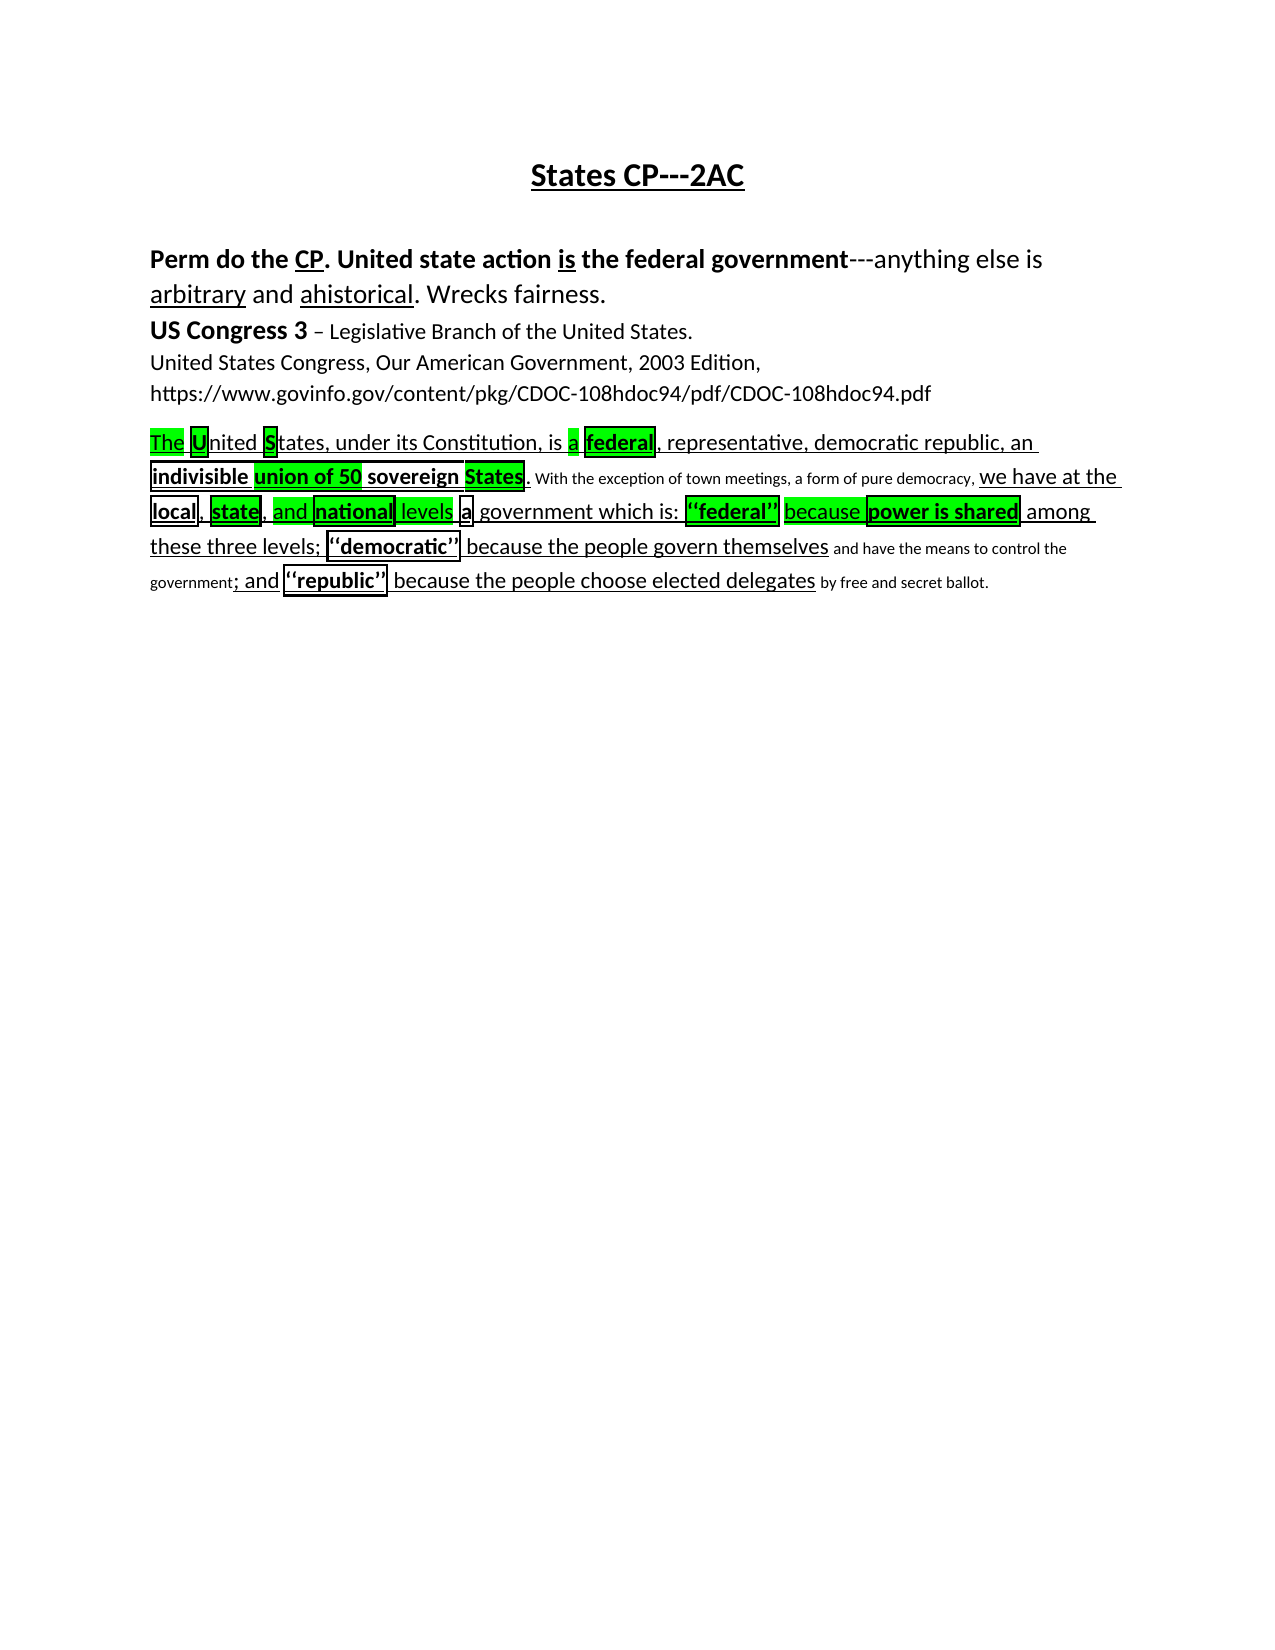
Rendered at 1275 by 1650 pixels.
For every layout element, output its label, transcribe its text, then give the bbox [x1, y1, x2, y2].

subtitle States CP---2AC [150, 154, 1125, 195]
subtitle Perm do the CP. United state action is the federal government---anything else is arbitrary and ahistorical. Wrecks fairness. [150, 242, 1125, 311]
text The United States, under its Constitution, is a federal, representative, democratic republic, an indivisible union of 50 sovereign States. With the exception of town meetings, a form of pure democracy, we have at the local, state, and national levels a government which is: ‘‘federal’’ because power is shared among these three levels; ‘‘democratic’’ because the people govern themselves and have the means to control the government; and ‘‘republic’’ because the people choose elected delegates by free and secret ballot. [150, 426, 1125, 597]
text US Congress 3 – Legislative Branch of the United States. United States Congress, Our American Government, 2003 Edition, https://www.govinfo.gov/content/pkg/CDOC-108hdoc94/pdf/CDOC-108hdoc94.pdf [150, 313, 1125, 407]
